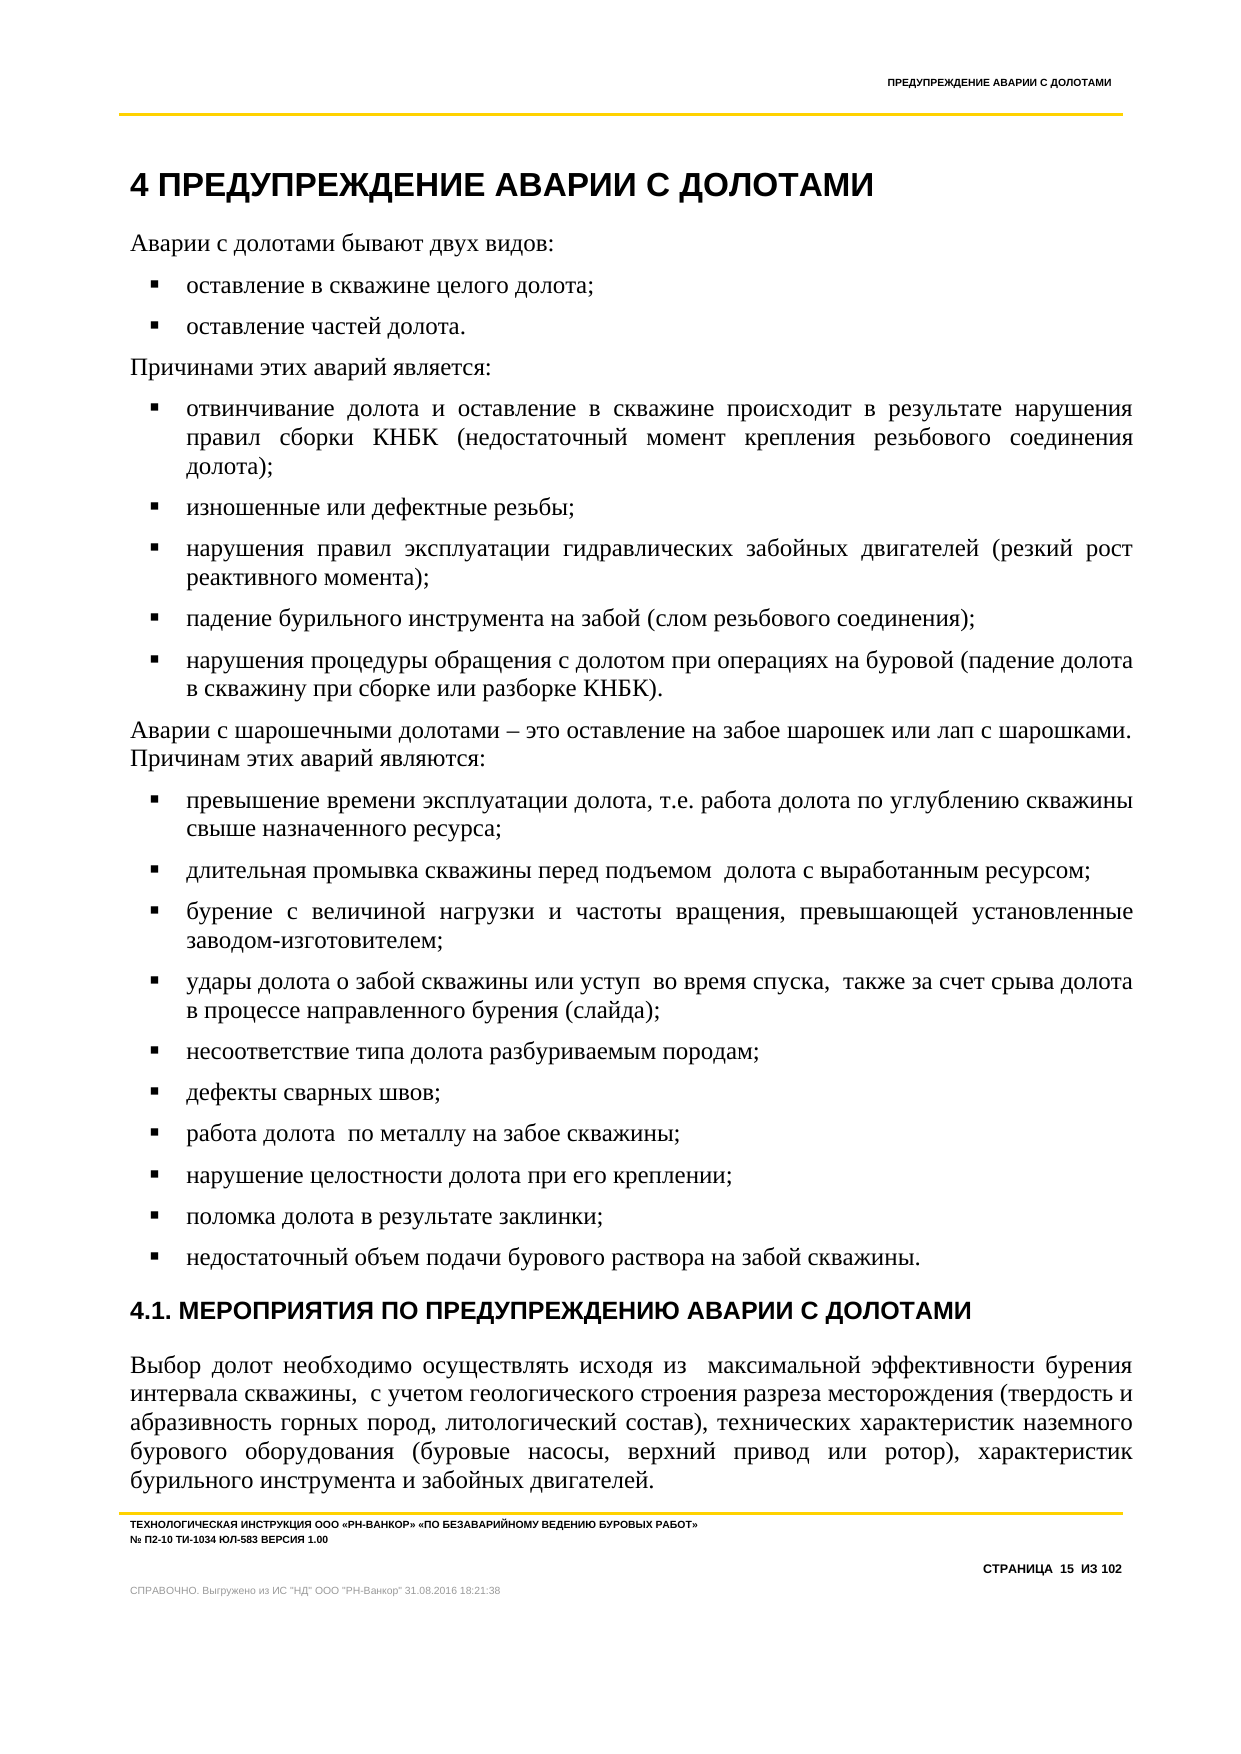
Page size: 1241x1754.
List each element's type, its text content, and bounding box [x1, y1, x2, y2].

list удары долота о забой скважины или уступ во время спуска, также за счет срыва долота в процессе направленного бурения (слайда); [149, 966, 1134, 1023]
list недостаточный объем подачи бурового раствора на забой скважины. [149, 1242, 1134, 1271]
list бурение с величиной нагрузки и частоты вращения, превышающей установленные заводом-изготовителем; [149, 896, 1134, 953]
text Причинами этих аварий является: [130, 352, 1134, 381]
list дефекты сварных швов; [149, 1077, 1134, 1106]
list работа долота по металлу на забое скважины; [149, 1118, 1134, 1147]
list отвинчивание долота и оставление в скважине происходит в результате нарушения правил сборки КНБК (недостаточный момент крепления резьбового соединения долота); [149, 393, 1134, 480]
list несоответствие типа долота разбуриваемым породам; [149, 1036, 1134, 1065]
list длительная промывка скважины перед подъемом долота с выработанным ресурсом; [149, 855, 1134, 883]
subtitle 4 ПРЕДУПРЕЖДЕНИЕ АВАРИИ С ДОЛОТАМИ [130, 165, 1134, 203]
subtitle 4.1. МЕРОПРИЯТИЯ ПО ПРЕДУПРЕЖДЕНИЮ АВАРИИ С ДОЛОТАМИ [130, 1296, 1134, 1325]
list нарушения процедуры обращения с долотом при операциях на буровой (падение долота в скважину при сборке или разборке КНБК). [149, 645, 1134, 702]
list нарушение целостности долота при его креплении; [149, 1160, 1134, 1188]
list оставление частей долота. [149, 311, 1134, 340]
list падение бурильного инструмента на забой (слом резьбового соединения); [149, 603, 1134, 632]
list поломка долота в результате заклинки; [149, 1201, 1134, 1230]
text Аварии с шарошечными долотами – это оставление на забое шарошек или лап с шарошками. Причинам этих аварий являются: [130, 715, 1134, 772]
text Аварии с долотами бывают двух видов: [130, 228, 1134, 257]
text Выбор долот необходимо осуществлять исходя из максимальной эффективности бурения интервала скважины, с учетом геологического строения разреза месторождения (твердость и абразивность горных пород, литологический состав), технических характеристик наземного бурового оборудования (буровые насосы, верхний привод или ротор), характеристик бурильного инструмента и забойных двигателей. [130, 1350, 1134, 1493]
list нарушения правил эксплуатации гидравлических забойных двигателей (резкий рост реактивного момента); [149, 533, 1134, 591]
list оставление в скважине целого долота; [149, 270, 1134, 298]
list изношенные или дефектные резьбы; [149, 492, 1134, 521]
list превышение времени эксплуатации долота, т.е. работа долота по углублению скважины свыше назначенного ресурса; [149, 785, 1134, 842]
